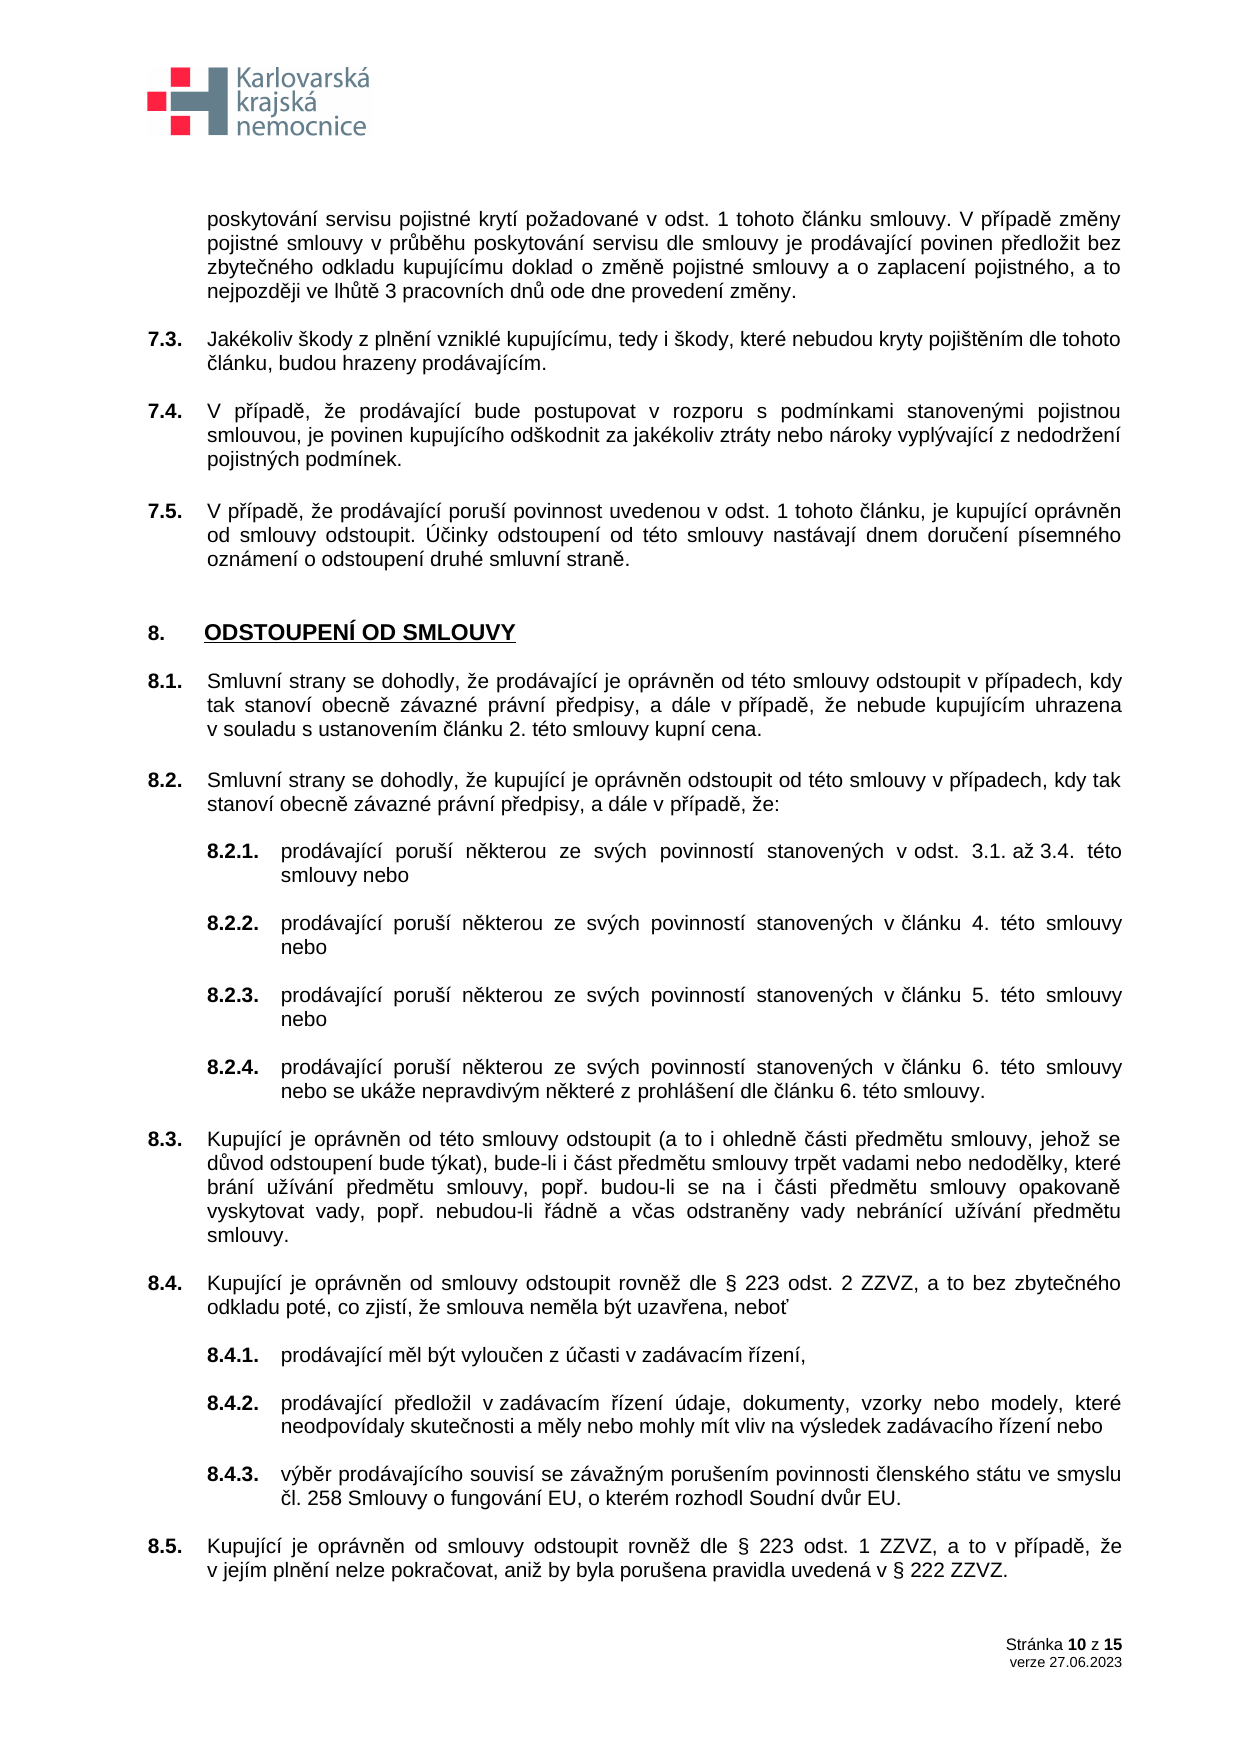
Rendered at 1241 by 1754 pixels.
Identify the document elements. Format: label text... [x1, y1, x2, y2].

subtitle Kupující je oprávněn od této smlouvy odstoupit (a to i ohledně části předmětu smlouvy, jehož se důvod odstoupení bude týkat), bude-li i část předmětu smlouvy trpět vadami nebo nedodělky, které brání užívání předmětu smlouvy, popř. budou-li se na i části předmětu smlouvy opakovaně vyskytovat vady, popř. nebudou-li řádně a včas odstraněny vady nebránící užívání předmětu smlouvy. [148, 1127, 1122, 1247]
subtitle Smluvní strany se dohodly, že prodávající je oprávněn od této smlouvy odstoupit v případech, kdy tak stanoví obecně závazné právní předpisy, a dále v případě, že nebude kupujícím uhrazena v souladu s ustanovením článku 2. této smlouvy kupní cena. [148, 669, 1122, 741]
subtitle V případě, že prodávající poruší povinnost uvedenou v odst. 1 tohoto článku, je kupující oprávněn od smlouvy odstoupit. Účinky odstoupení od této smlouvy nastávají dnem doručení písemného oznámení o odstoupení druhé smluvní straně. [148, 499, 1122, 571]
subtitle Kupující je oprávněn od smlouvy odstoupit rovněž dle § 223 odst. 1 ZZVZ, a to v případě, že v jejím plnění nelze pokračovat, aniž by byla porušena pravidla uvedená v § 222 ZZVZ. [148, 1534, 1122, 1582]
subtitle prodávající poruší některou ze svých povinností stanovených v odst. 3.1. až 3.4. této smlouvy nebo [207, 839, 1122, 887]
subtitle prodávající poruší některou ze svých povinností stanovených v článku 5. této smlouvy nebo [207, 983, 1122, 1031]
subtitle V případě, že prodávající bude postupovat v rozporu s podmínkami stanovenými pojistnou smlouvou, je povinen kupujícího odškodnit za jakékoliv ztráty nebo nároky vyplývající z nedodržení pojistných podmínek. [148, 398, 1122, 470]
subtitle prodávající měl být vyloučen z účasti v zadávacím řízení, [207, 1342, 1122, 1366]
picture [147, 67, 373, 136]
subtitle Kupující je oprávněn od smlouvy odstoupit rovněž dle § 223 odst. 2 ZZVZ, a to bez zbytečného odkladu poté, co zjistí, že smlouva neměla být uzavřena, neboť [148, 1271, 1122, 1318]
list Smluvní strany se dohodly, že kupující je oprávněn odstoupit od této smlouvy v případech, kdy tak stanoví obecně závazné právní předpisy, a dále v případě, že: [148, 767, 1122, 815]
subtitle prodávající poruší některou ze svých povinností stanovených v článku 4. této smlouvy nebo [207, 911, 1122, 959]
subtitle prodávající poruší některou ze svých povinností stanovených v článku 6. této smlouvy nebo se ukáže nepravdivým některé z prohlášení dle článku 6. této smlouvy. [207, 1055, 1122, 1103]
subtitle Jakékoliv škody z plnění vzniklé kupujícímu, tedy i škody, které nebudou kryty pojištěním dle tohoto článku, budou hrazeny prodávajícím. [148, 327, 1122, 374]
subtitle výběr prodávajícího souvisí se závažným porušením povinnosti členského státu ve smyslu čl. 258 Smlouvy o fungování EU, o kterém rozhodl Soudní dvůr EU. [207, 1462, 1122, 1510]
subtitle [148, 207, 1122, 303]
list ODSTOUPENÍ OD SMLOUVY [148, 619, 1122, 645]
subtitle prodávající předložil v zadávacím řízení údaje, dokumenty, vzorky nebo modely, které neodpovídaly skutečnosti a měly nebo mohly mít vliv na výsledek zadávacího řízení nebo [207, 1390, 1122, 1438]
